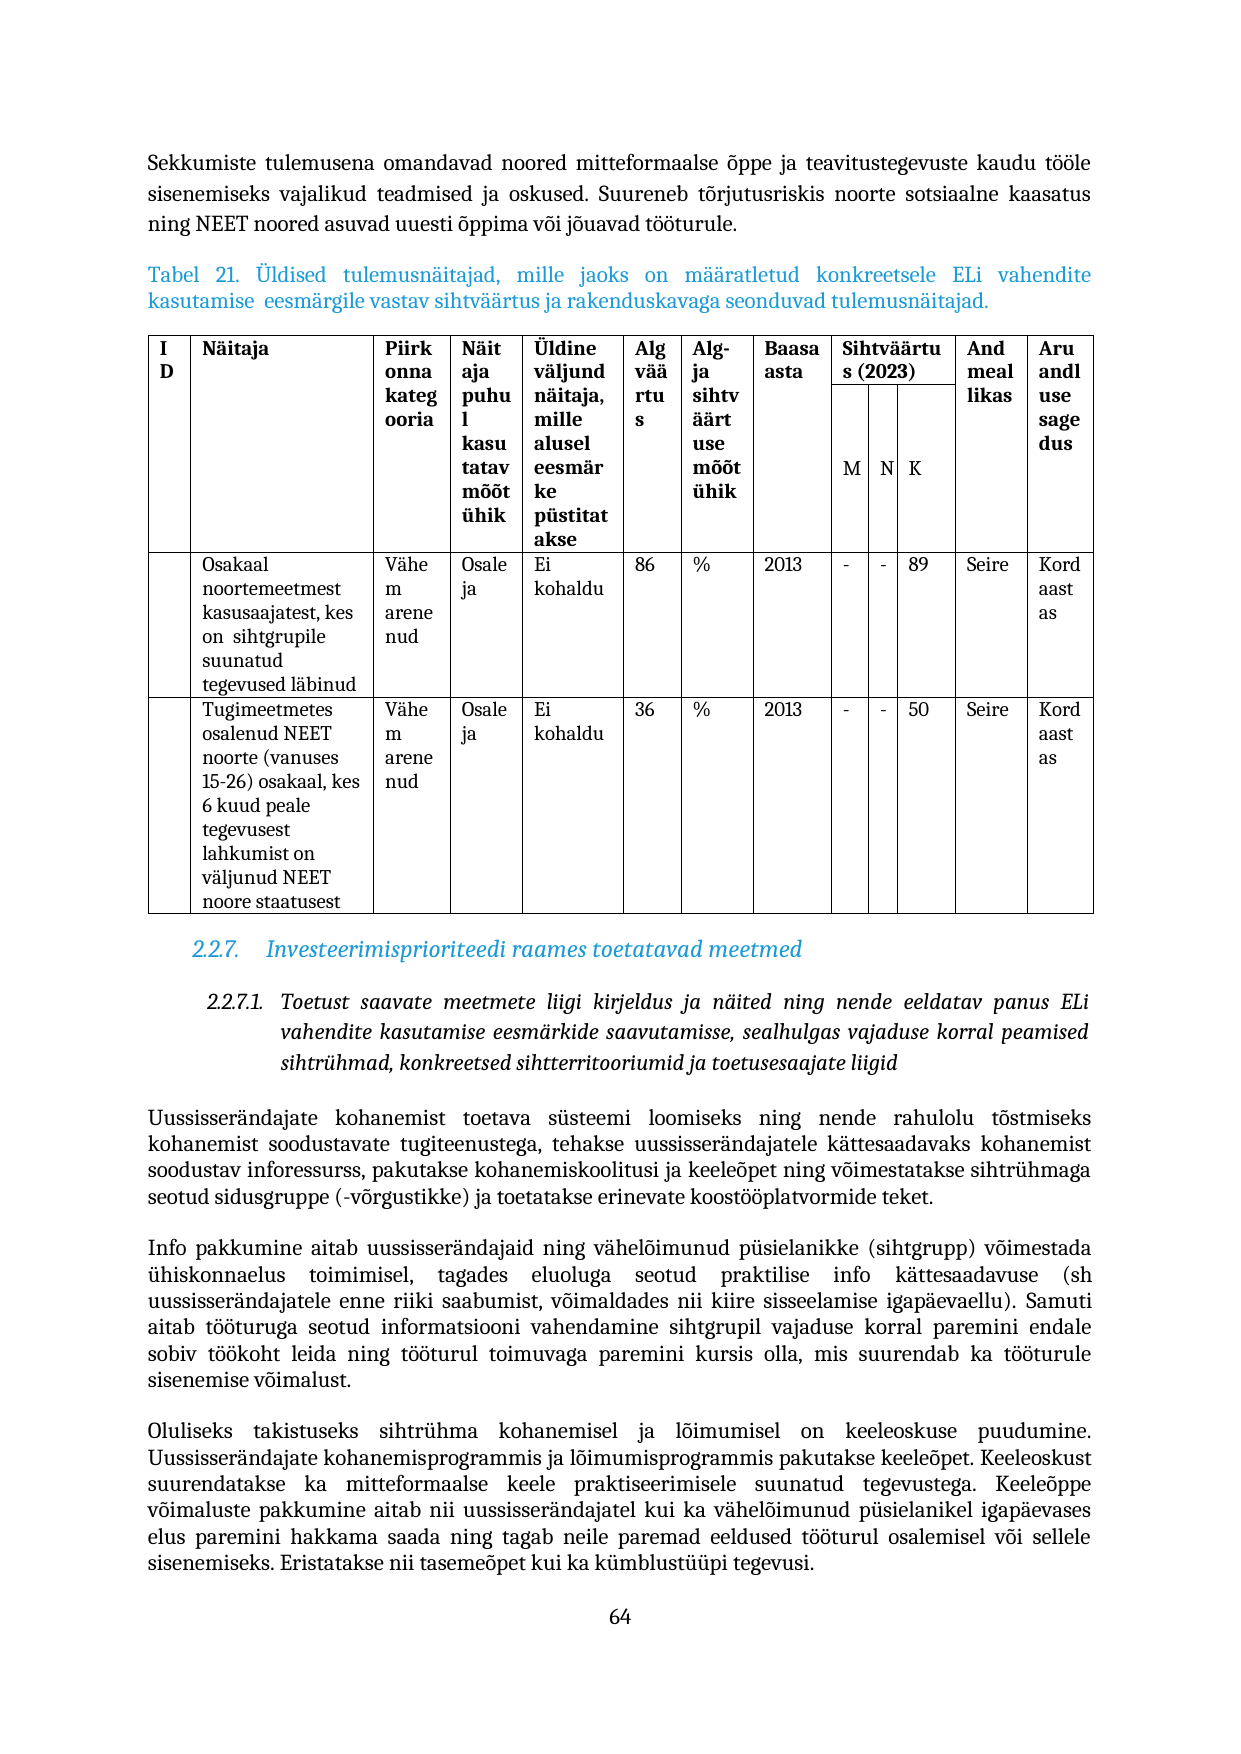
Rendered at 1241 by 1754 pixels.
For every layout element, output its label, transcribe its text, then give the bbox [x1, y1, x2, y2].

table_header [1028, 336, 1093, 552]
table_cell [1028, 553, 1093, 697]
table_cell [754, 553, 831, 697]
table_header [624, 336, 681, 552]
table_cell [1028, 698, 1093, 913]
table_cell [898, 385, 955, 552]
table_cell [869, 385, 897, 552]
list Toetust saavate meetmete liigi kirjeldus ja näited ning nende eeldatav panus ELi vahendite kasutamise eesmärkide saavutamisse, sealhulgas vajaduse korral peamised sihtrühmad, konkreetsed sihtterritooriumid ja toetusesaajate liigid [207, 989, 1092, 1076]
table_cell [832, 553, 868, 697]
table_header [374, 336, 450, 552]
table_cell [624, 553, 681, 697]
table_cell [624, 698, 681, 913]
text Info pakkumine aitab uussisserändajaid ning vähelõimunud püsielanikke (sihtgrupp) võimestada ühiskonnaelus toimimisel, tagades eluoluga seotud praktilise info kättesaadavuse (sh uussisserändajatele enne riiki saabumist, võimaldades nii kiire sisseelamise igapäevaellu). Samuti aitab tööturuga seotud informatsiooni vahendamine sihtgrupil vajaduse korral paremini endale sobiv töökoht leida ning tööturul toimuvaga paremini kursis olla, mis suurendab ka tööturule sisenemise võimalust. [148, 1235, 1092, 1393]
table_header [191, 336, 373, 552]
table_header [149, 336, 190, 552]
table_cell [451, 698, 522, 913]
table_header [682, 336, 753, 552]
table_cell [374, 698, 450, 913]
text Oluliseks takistuseks sihtrühma kohanemisel ja lõimumisel on keeleoskuse puudumine. Uussisserändajate kohanemisprogrammis ja lõimumisprogrammis pakutakse keeleõpet. Keeleoskust suurendatakse ka mitteformaalse keele praktiseerimisele suunatud tegevustega. Keeleõppe võimaluste pakkumine aitab nii uussisserändajatel kui ka vähelõimunud püsielanikel igapäevases elus paremini hakkama saada ning tagab neile paremad eeldused tööturul osalemisel või sellele sisenemiseks. Eristatakse nii tasemeõpet kui ka kümblustüüpi tegevusi. [148, 1418, 1092, 1576]
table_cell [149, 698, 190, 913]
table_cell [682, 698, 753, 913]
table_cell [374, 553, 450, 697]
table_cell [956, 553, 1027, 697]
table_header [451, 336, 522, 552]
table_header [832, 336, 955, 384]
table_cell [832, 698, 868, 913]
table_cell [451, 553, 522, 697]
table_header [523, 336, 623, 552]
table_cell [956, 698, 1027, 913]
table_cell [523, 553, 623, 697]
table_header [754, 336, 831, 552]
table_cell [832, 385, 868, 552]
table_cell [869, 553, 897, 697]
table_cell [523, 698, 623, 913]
text Uussisserändajate kohanemist toetava süsteemi loomiseks ning nende rahulolu tõstmiseks kohanemist soodustavate tugiteenustega, tehakse uussisserändajatele kättesaadavaks kohanemist soodustav inforessurss, pakutakse kohanemiskoolitusi ja keeleõpet ning võimestatakse sihtrühmaga seotud sidusgruppe (-võrgustikke) ja toetatakse erinevate koostööplatvormide teket. [148, 1104, 1092, 1210]
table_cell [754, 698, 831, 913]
list Sekkumiste tulemusena omandavad noored mitteformaalse õppe ja teavitustegevuste kaudu tööle sisenemiseks vajalikud teadmised ja oskused. Suureneb tõrjutusriskis noorte sotsiaalne kaasatus ning NEET noored asuvad uuesti õppima või jõuavad tööturule. [148, 150, 1092, 237]
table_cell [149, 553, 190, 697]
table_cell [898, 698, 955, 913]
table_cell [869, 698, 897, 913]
list Investeerimisprioriteedi raames toetatavad meetmed [192, 935, 1092, 964]
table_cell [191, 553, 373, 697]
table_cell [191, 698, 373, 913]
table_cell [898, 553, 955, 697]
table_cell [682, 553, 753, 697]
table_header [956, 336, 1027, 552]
text Tabel 21. Üldised tulemusnäitajad, mille jaoks on määratletud konkreetsele ELi vahendite kasutamise eesmärgile vastav sihtväärtus ja rakenduskavaga seonduvad tulemusnäitajad. [148, 262, 1092, 314]
